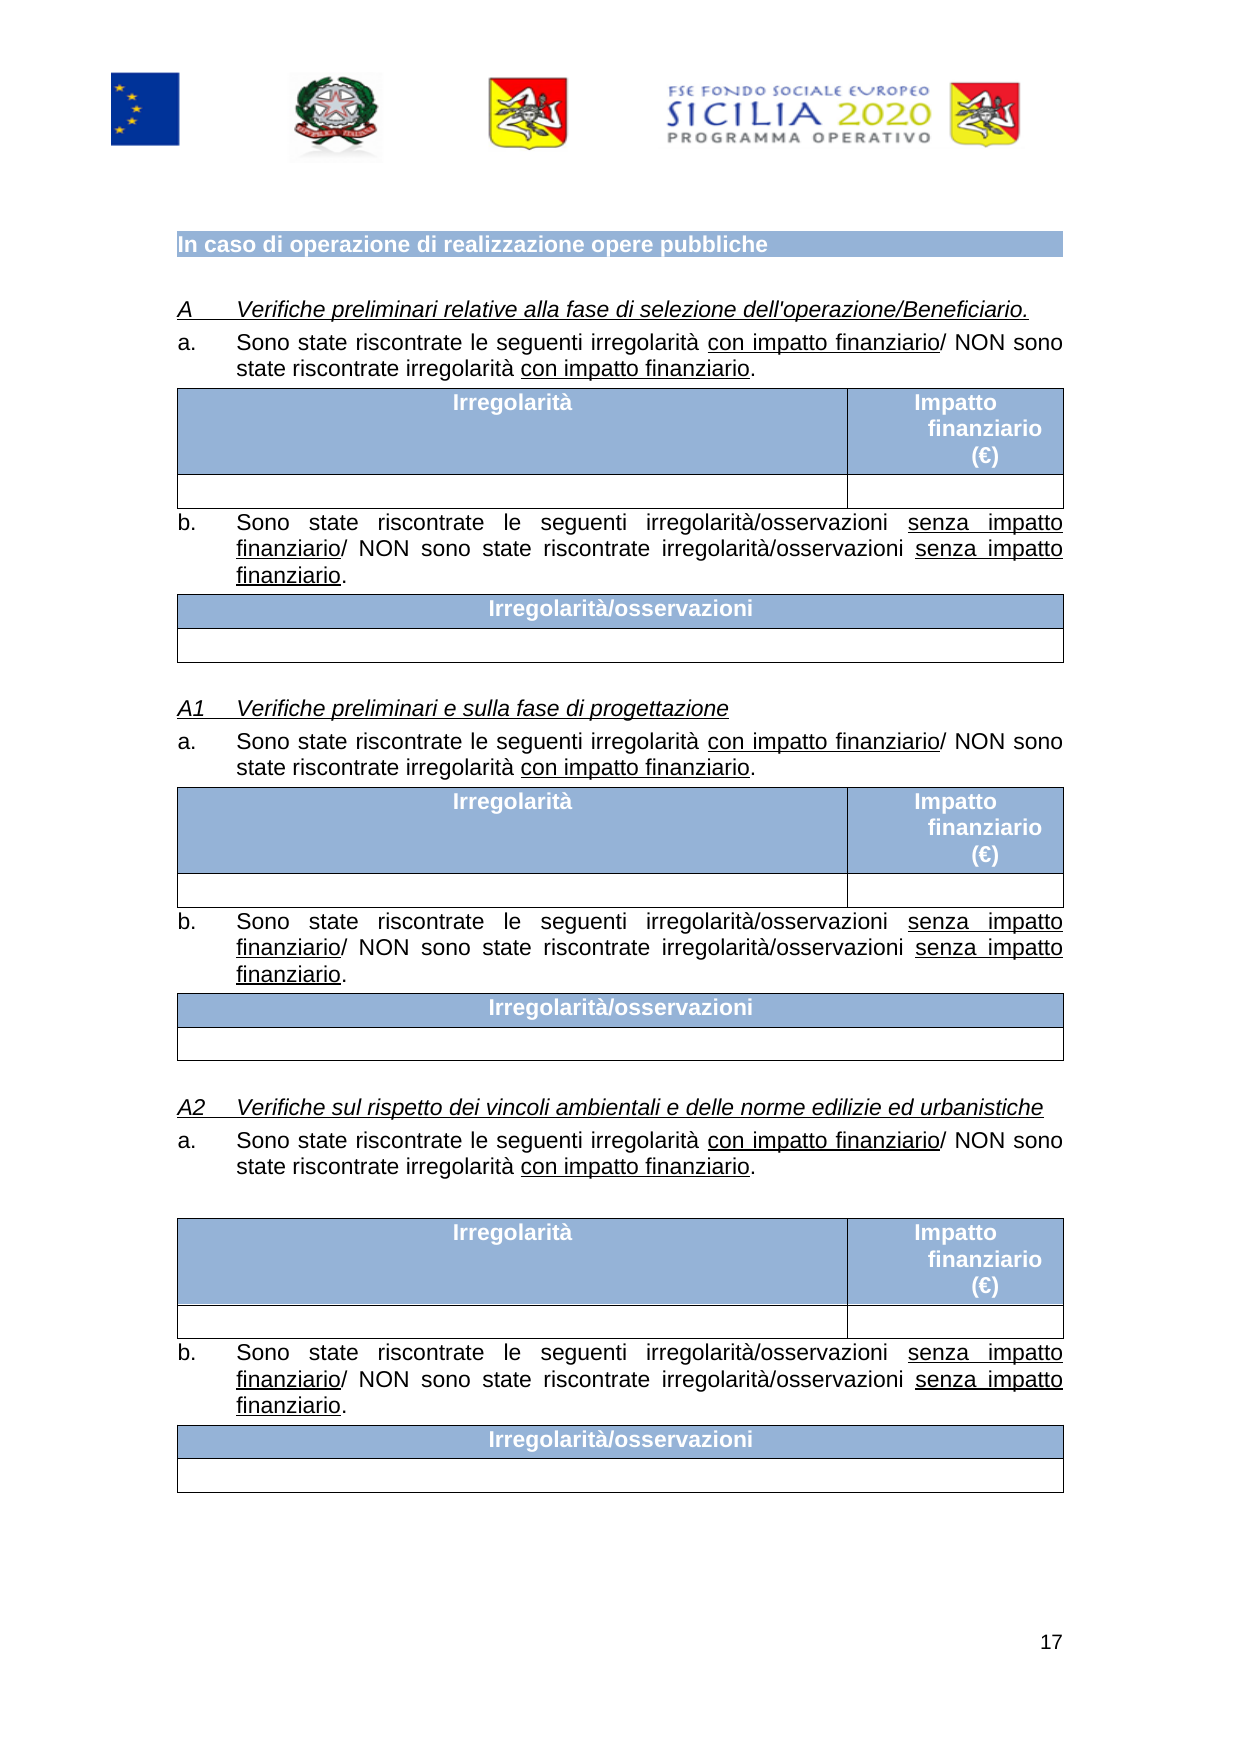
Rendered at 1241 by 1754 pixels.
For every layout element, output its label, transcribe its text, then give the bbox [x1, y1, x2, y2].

table_cell [178, 1306, 847, 1338]
text A2 Verifiche sul rispetto dei vincoli ambientali e delle norme edilizie ed urbanistiche [177, 1094, 1063, 1120]
table_header Irregolarità [178, 1219, 847, 1304]
table_cell [848, 874, 1063, 907]
text A1 Verifiche preliminari e sulla fase di progettazione [177, 695, 1063, 722]
list Sono state riscontrate le seguenti irregolarità con impatto finanziario/ NON sono state riscontrate irregolarità con impatto finanziario. [177, 329, 1063, 382]
table_cell [178, 629, 1063, 662]
table_cell [178, 1459, 1063, 1492]
table_header Irregolarità/osservazioni [178, 994, 1063, 1027]
table_header Irregolarità [178, 788, 847, 873]
picture [111, 72, 1031, 163]
list Sono state riscontrate le seguenti irregolarità con impatto finanziario/ NON sono state riscontrate irregolarità con impatto finanziario. [177, 728, 1063, 781]
text In caso di operazione di realizzazione opere pubbliche [177, 231, 1063, 257]
table_header Irregolarità/osservazioni [178, 1426, 1063, 1458]
table_header Impatto finanziario (€) [848, 1219, 1063, 1304]
table_cell [178, 1028, 1063, 1060]
table_cell [848, 1306, 1063, 1338]
table_header Irregolarità [178, 389, 847, 474]
list Sono state riscontrate le seguenti irregolarità con impatto finanziario/ NON sono state riscontrate irregolarità con impatto finanziario. [177, 1127, 1063, 1179]
table_header Irregolarità/osservazioni [178, 595, 1063, 628]
table_header Impatto finanziario (€) [848, 788, 1063, 873]
table_cell [178, 874, 847, 907]
text A Verifiche preliminari relative alla fase di selezione dell'operazione/Beneficiario. [177, 296, 1063, 323]
table_header Impatto finanziario (€) [848, 389, 1063, 474]
table_cell [848, 475, 1063, 508]
table_cell [178, 475, 847, 508]
